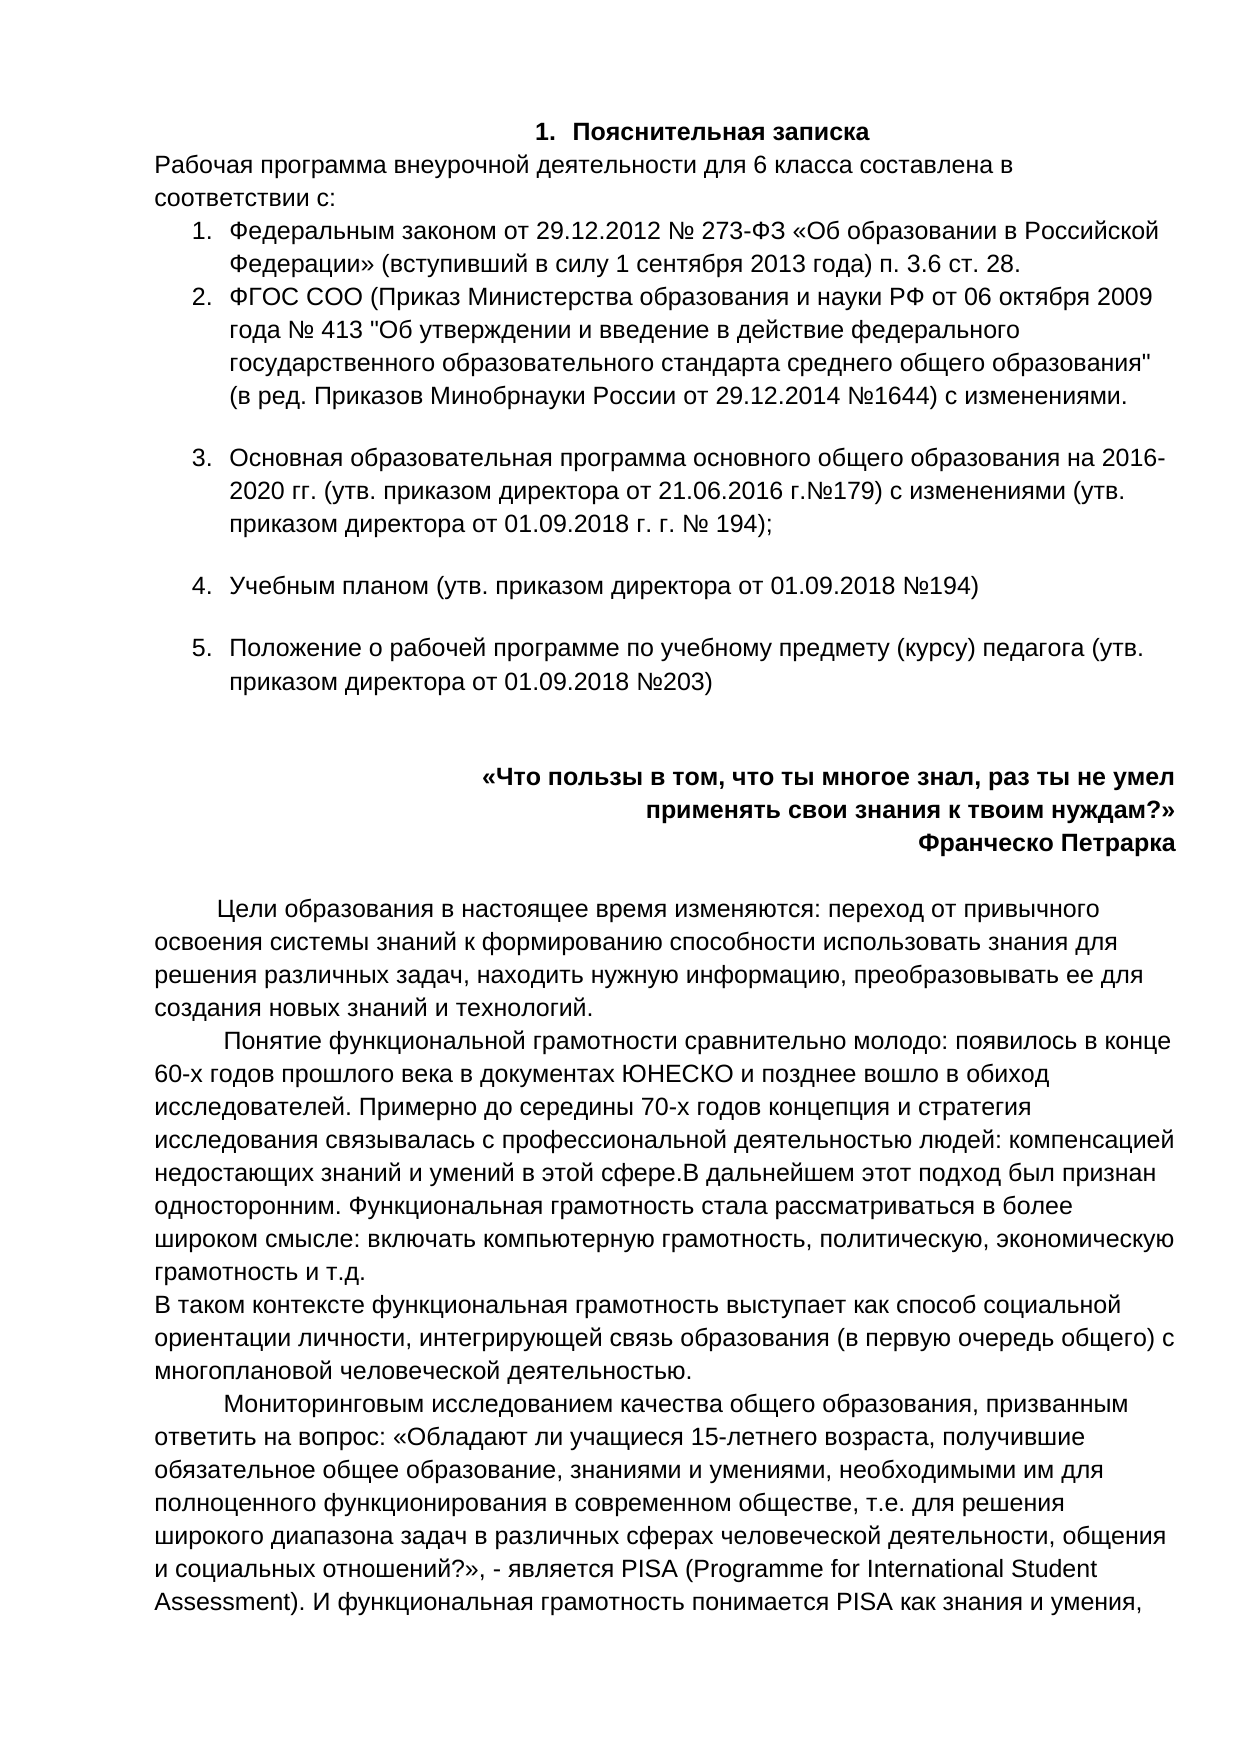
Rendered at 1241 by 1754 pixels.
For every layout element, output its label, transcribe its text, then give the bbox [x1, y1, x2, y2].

text Понятие функциональной грамотности сравнительно молодо: появилось в конце 60-х годов прошлого века в документах ЮНЕСКО и позднее вошло в обиход исследователей. Примерно до середины 70-х годов концепция и стратегия исследования связывалась с профессиональной деятельностью людей: компенсацией недостающих знаний и умений в этой сфере.В дальнейшем этот подход был признан односторонним. Функциональная грамотность стала рассматриваться в более широком смысле: включать компьютерную грамотность, политическую, экономическую грамотность и т.д. [154, 1026, 1176, 1286]
text Рабочая программа внеурочной деятельности для 6 класса составлена в соответствии с: [154, 150, 1176, 211]
list Положение о рабочей программе по учебному предмету (курсу) педагога (утв. приказом директора от 01.09.2018 №203) [192, 633, 1176, 695]
text Франческо Петрарка [154, 828, 1176, 856]
list Учебным планом (утв. приказом директора от 01.09.2018 №194) [192, 571, 1176, 600]
text «Что пользы в том, что ты многое знал, раз ты не умел [154, 762, 1176, 790]
list Пояснительная записка [229, 117, 1176, 145]
text Цели образования в настоящее время изменяются: переход от привычного освоения системы знаний к формированию способности использовать знания для решения различных задач, находить нужную информацию, преобразовывать ее для создания новых знаний и технологий. [154, 894, 1176, 1022]
list Федеральным законом от 29.12.2012 № 273-ФЗ «Об образовании в Российской Федерации» (вступивший в силу 1 сентября 2013 года) п. 3.6 ст. 28. [192, 216, 1176, 277]
text В таком контексте функциональная грамотность выступает как способ социальной ориентации личности, интегрирующей связь образования (в первую очередь общего) с многоплановой человеческой деятельностью. [154, 1290, 1176, 1385]
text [154, 1389, 1176, 1616]
list Основная образовательная программа основного общего образования на 2016-2020 гг. (утв. приказом директора от 21.06.2016 г.№179) с изменениями (утв. приказом директора от 01.09.2018 г. г. № 194); [192, 443, 1176, 538]
list ФГОС СОО (Приказ Министерства образования и науки РФ от 06 октября 2009 года № 413 "Об утверждении и введение в действие федерального государственного образовательного стандарта среднего общего образования" (в ред. Приказов Минобрнауки России от 29.12.2014 №1644) с изменениями. [192, 282, 1176, 409]
text применять свои знания к твоим нуждам?» [154, 795, 1176, 823]
